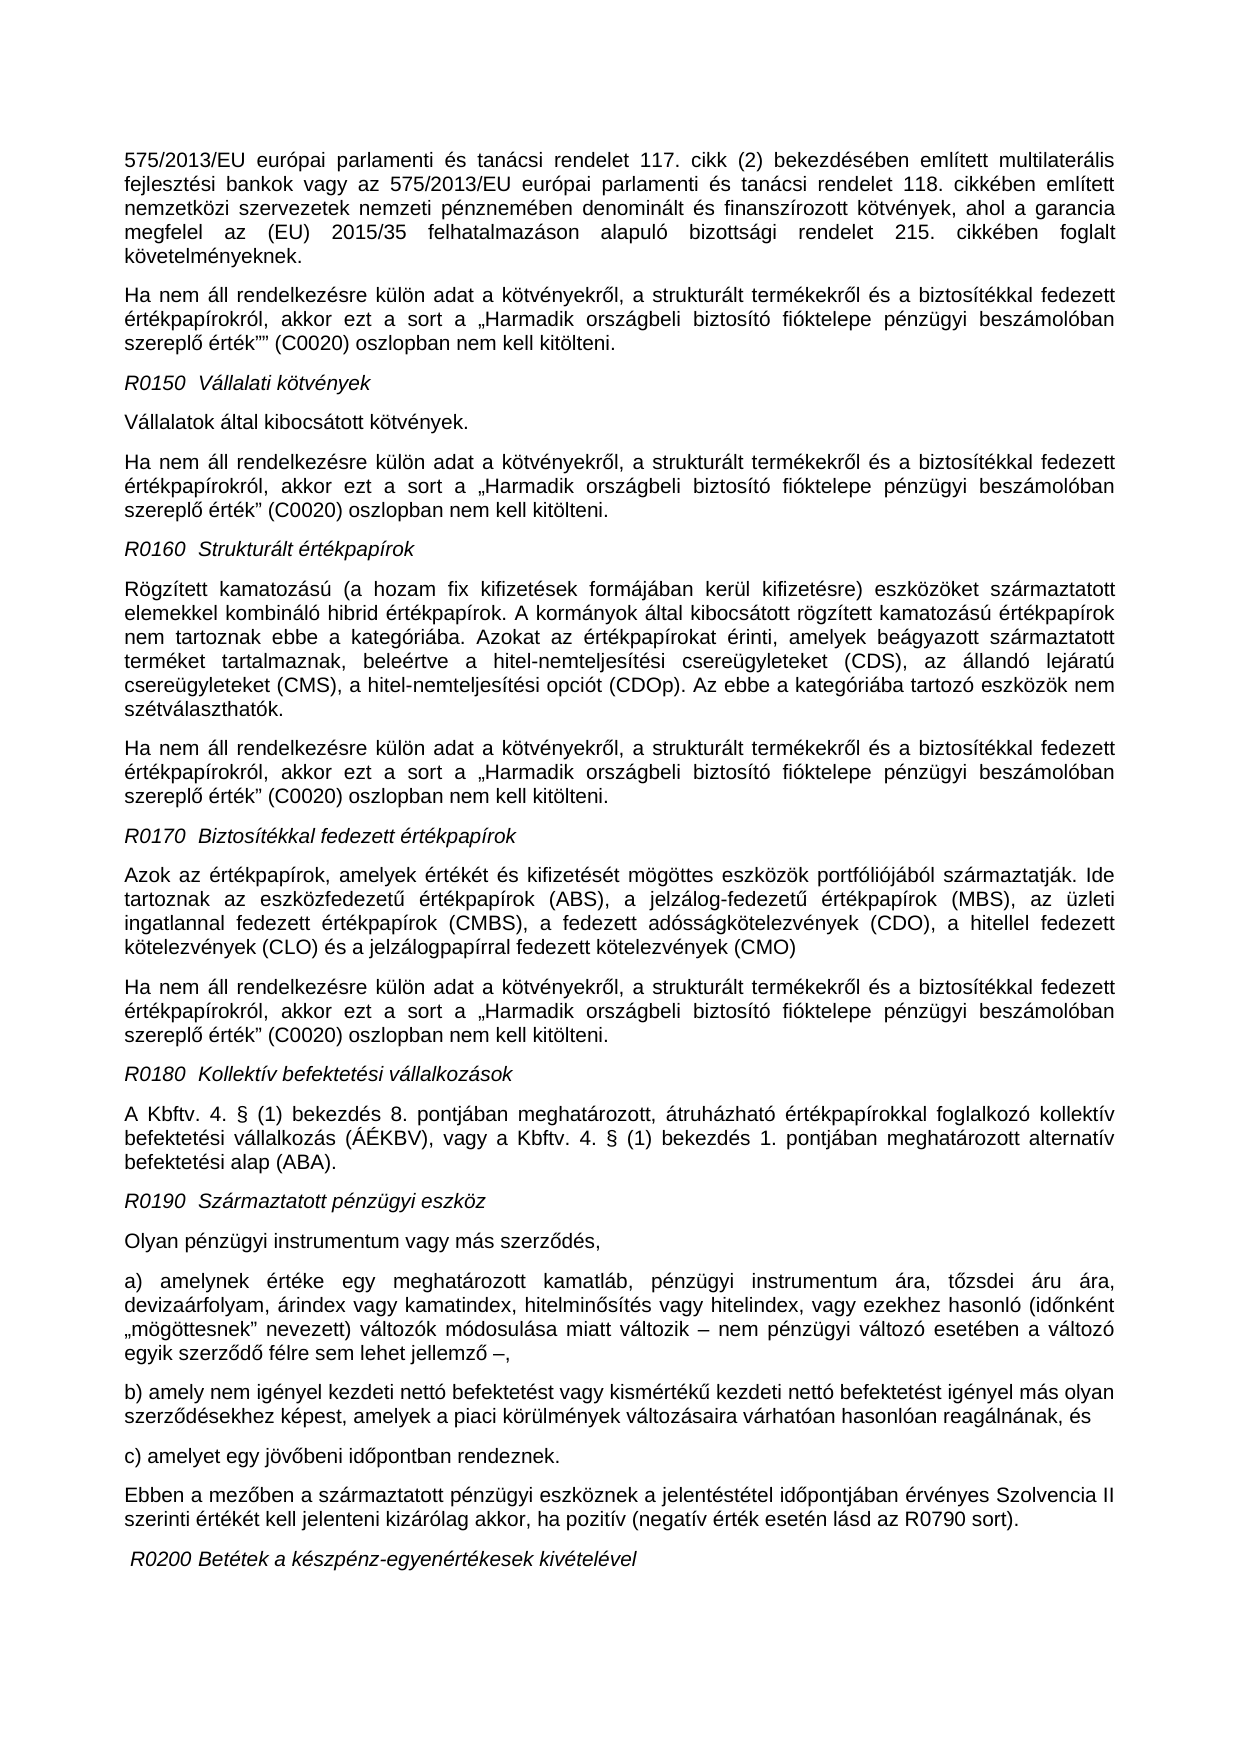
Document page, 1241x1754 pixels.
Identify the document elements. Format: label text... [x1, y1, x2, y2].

text Vállalatok által kibocsátott kötvények. [124, 410, 1116, 434]
text Ha nem áll rendelkezésre külön adat a kötvényekről, a strukturált termékekről és a biztosítékkal fedezett értékpapírokról, akkor ezt a sort a „Harmadik országbeli biztosító fióktelepe pénzügyi beszámolóban szereplő érték”” (C0020) oszlopban nem kell kitölteni. [124, 283, 1116, 355]
text Ebben a mezőben a származtatott pénzügyi eszköznek a jelentéstétel időpontjában érvényes Szolvencia II szerinti értékét kell jelenteni kizárólag akkor, ha pozitív (negatív érték esetén lásd az R0790 sort). [124, 1483, 1116, 1531]
text R0170 Biztosítékkal fedezett értékpapírok [124, 824, 1116, 848]
text Olyan pénzügyi instrumentum vagy más szerződés, [124, 1229, 1116, 1253]
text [124, 148, 1116, 267]
text Rögzített kamatozású (a hozam fix kifizetések formájában kerül kifizetésre) eszközöket származtatott elemekkel kombináló hibrid értékpapírok. A kormányok által kibocsátott rögzített kamatozású értékpapírok nem tartoznak ebbe a kategóriába. Azokat az értékpapírokat érinti, amelyek beágyazott származtatott terméket tartalmaznak, beleértve a hitel-nemteljesítési csereügyleteket (CDS), az állandó lejáratú csereügyleteket (CMS), a hitel-nemteljesítési opciót (CDOp). Az ebbe a kategóriába tartozó eszközök nem szétválaszthatók. [124, 577, 1116, 721]
text Ha nem áll rendelkezésre külön adat a kötvényekről, a strukturált termékekről és a biztosítékkal fedezett értékpapírokról, akkor ezt a sort a „Harmadik országbeli biztosító fióktelepe pénzügyi beszámolóban szereplő érték” (C0020) oszlopban nem kell kitölteni. [124, 450, 1116, 522]
text b) amely nem igényel kezdeti nettó befektetést vagy kismértékű kezdeti nettó befektetést igényel más olyan szerződésekhez képest, amelyek a piaci körülmények változásaira várhatóan hasonlóan reagálnának, és [124, 1380, 1116, 1428]
text A Kbftv. 4. § (1) bekezdés 8. pontjában meghatározott, átruházható értékpapírokkal foglalkozó kollektív befektetési vállalkozás (ÁÉKBV), vagy a Kbftv. 4. § (1) bekezdés 1. pontjában meghatározott alternatív befektetési alap (ABA). [124, 1102, 1116, 1174]
text R0150 Vállalati kötvények [124, 371, 1116, 394]
text Ha nem áll rendelkezésre külön adat a kötvényekről, a strukturált termékekről és a biztosítékkal fedezett értékpapírokról, akkor ezt a sort a „Harmadik országbeli biztosító fióktelepe pénzügyi beszámolóban szereplő érték” (C0020) oszlopban nem kell kitölteni. [124, 736, 1116, 808]
text Ha nem áll rendelkezésre külön adat a kötvényekről, a strukturált termékekről és a biztosítékkal fedezett értékpapírokról, akkor ezt a sort a „Harmadik országbeli biztosító fióktelepe pénzügyi beszámolóban szereplő érték” (C0020) oszlopban nem kell kitölteni. [124, 975, 1116, 1047]
text Azok az értékpapírok, amelyek értékét és kifizetését mögöttes eszközök portfóliójából származtatják. Ide tartoznak az eszközfedezetű értékpapírok (ABS), a jelzálog-fedezetű értékpapírok (MBS), az üzleti ingatlannal fedezett értékpapírok (CMBS), a fedezett adósságkötelezvények (CDO), a hitellel fedezett kötelezvények (CLO) és a jelzálogpapírral fedezett kötelezvények (CMO) [124, 863, 1116, 959]
text R0180 Kollektív befektetési vállalkozások [124, 1062, 1116, 1086]
text c) amelyet egy jövőbeni időpontban rendeznek. [124, 1443, 1116, 1467]
text R0200 Betétek a készpénz-egyenértékesek kivételével [124, 1547, 1116, 1571]
text a) amelynek értéke egy meghatározott kamatláb, pénzügyi instrumentum ára, tőzsdei áru ára, devizaárfolyam, árindex vagy kamatindex, hitelminősítés vagy hitelindex, vagy ezekhez hasonló (időnként „mögöttesnek” nevezett) változók módosulása miatt változik – nem pénzügyi változó esetében a változó egyik szerződő félre sem lehet jellemző –, [124, 1268, 1116, 1364]
text R0190 Származtatott pénzügyi eszköz [124, 1189, 1116, 1213]
text R0160 Strukturált értékpapírok [124, 537, 1116, 561]
